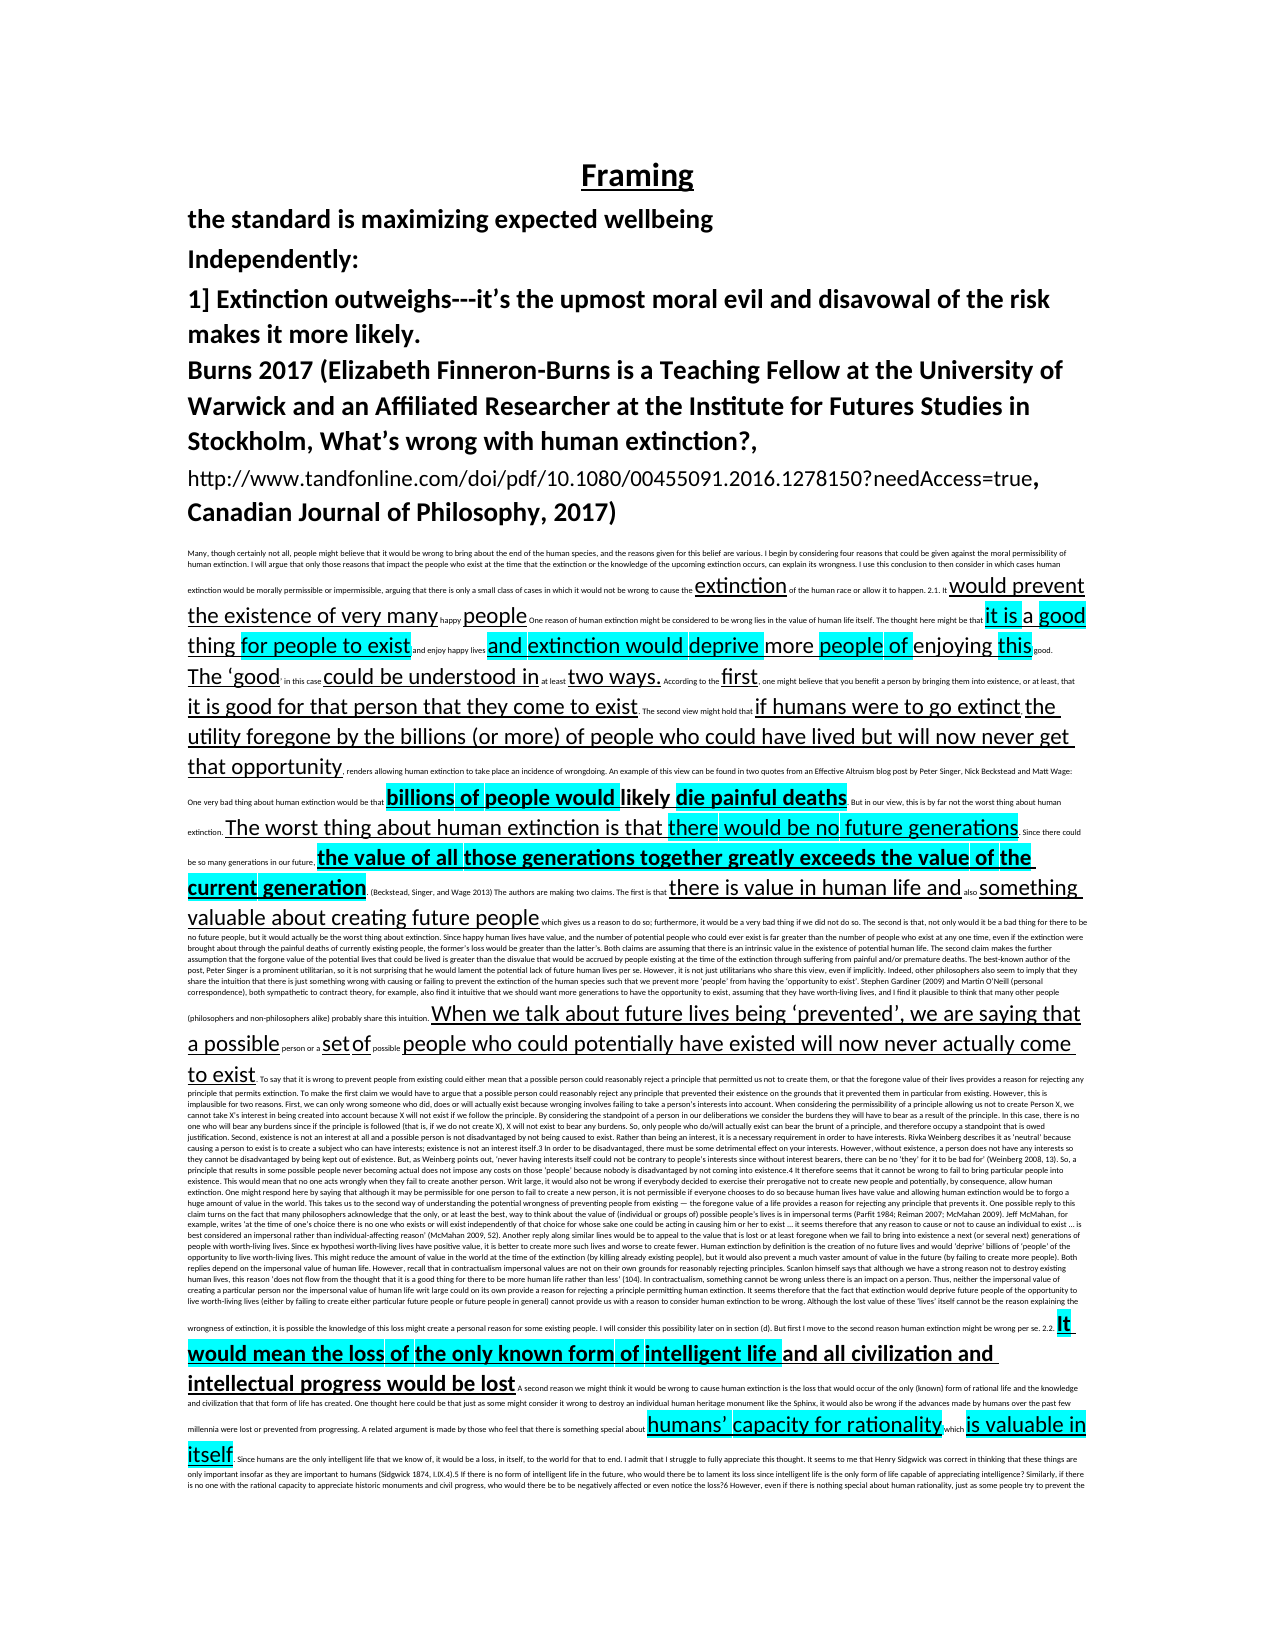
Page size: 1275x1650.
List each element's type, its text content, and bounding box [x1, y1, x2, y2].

subtitle Independently: [187, 242, 1087, 275]
text Burns 2017 (Elizabeth Finneron-Burns is a Teaching Fellow at the University of Warwick and an Affiliated Researcher at the Institute for Futures Studies in Stockholm, What’s wrong with human extinction?, http://www.tandfonline.com/doi/pdf/10.1080/00455091.2016.1278150?needAccess=true, Canadian Journal of Philosophy, 2017) [187, 353, 1087, 529]
subtitle Framing [187, 154, 1087, 195]
subtitle 1] Extinction outweighs---it’s the upmost moral evil and disavowal of the risk makes it more likely. [187, 282, 1087, 351]
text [187, 548, 1087, 1490]
subtitle the standard is maximizing expected wellbeing [187, 202, 1087, 235]
